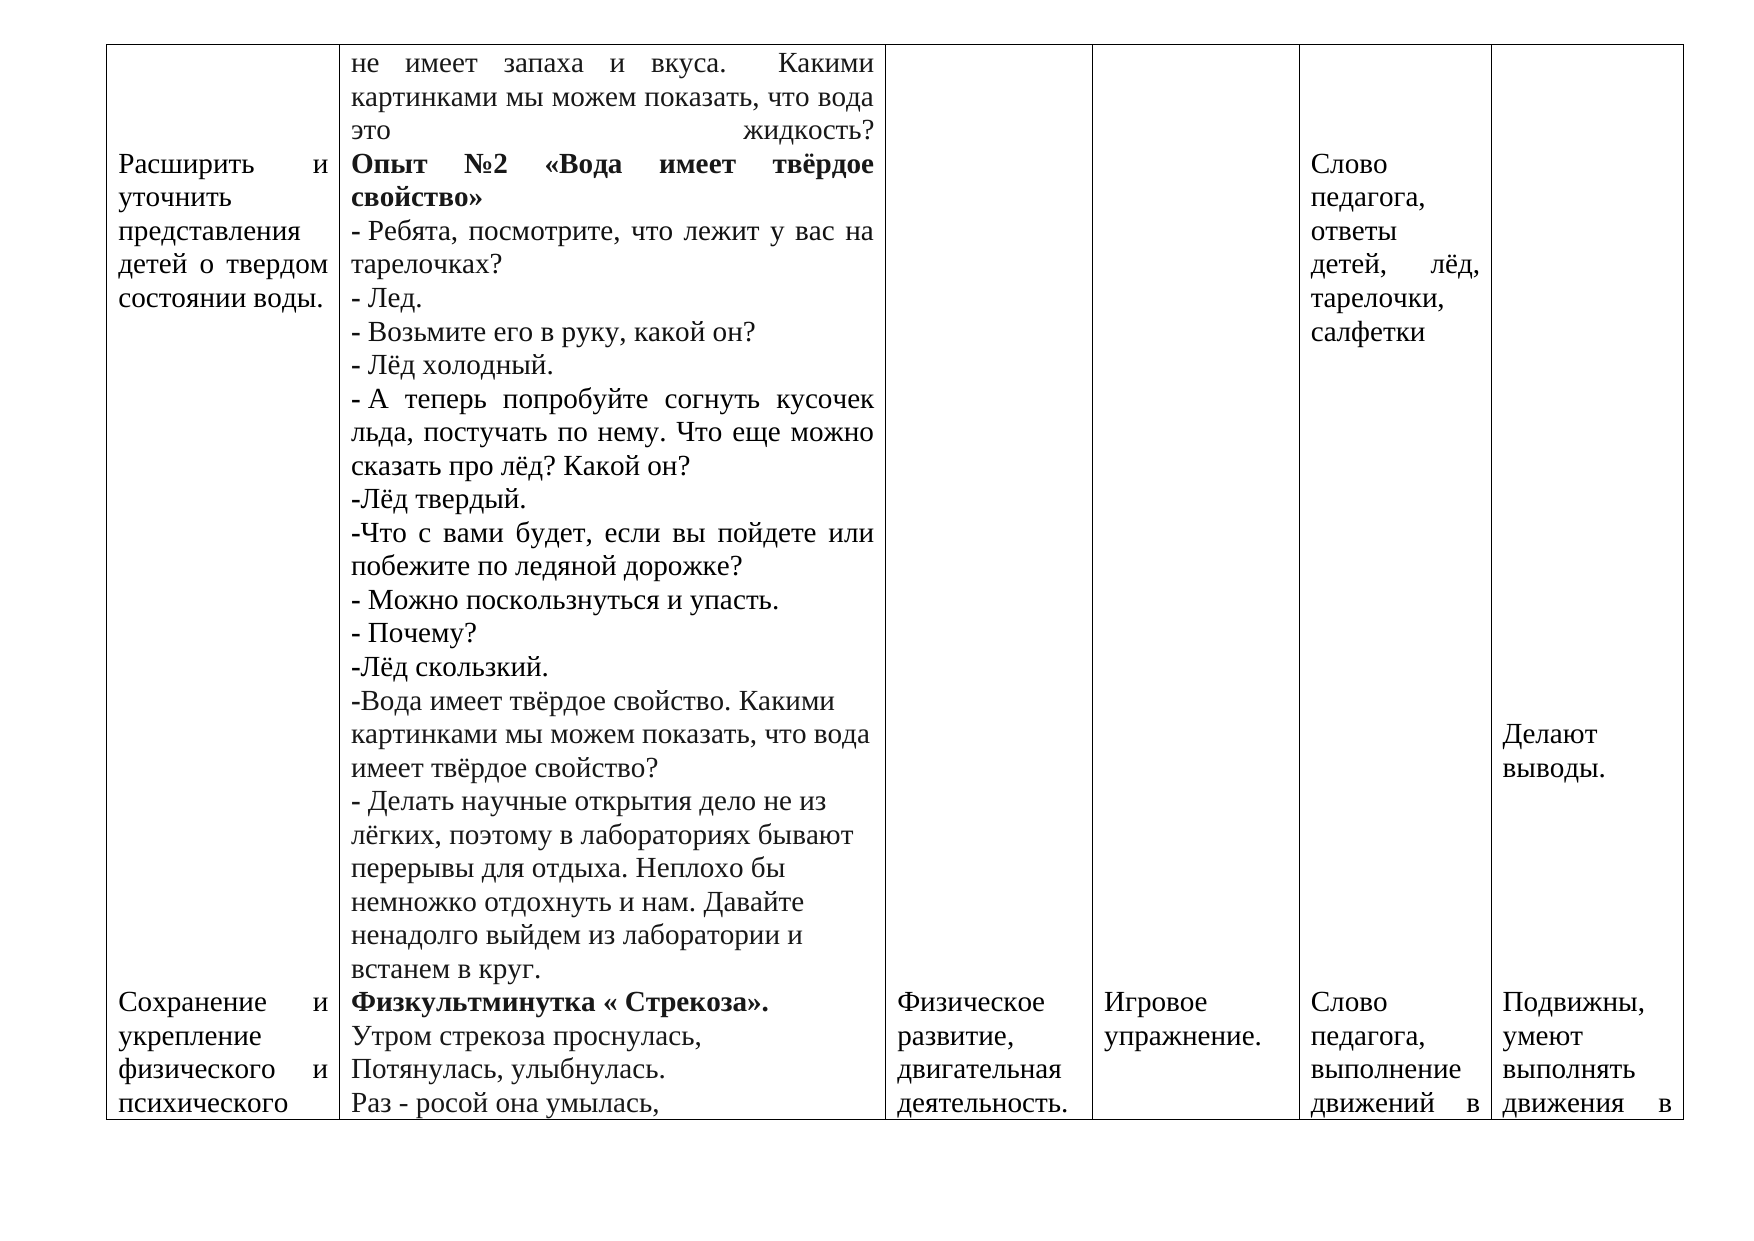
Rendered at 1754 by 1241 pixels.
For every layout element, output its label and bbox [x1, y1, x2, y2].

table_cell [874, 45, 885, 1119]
table_cell [1093, 45, 1299, 1119]
table_cell [1300, 45, 1491, 1119]
table_cell [886, 45, 1092, 1119]
table_cell [1492, 45, 1683, 1119]
table_cell [107, 45, 339, 1119]
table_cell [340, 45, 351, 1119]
